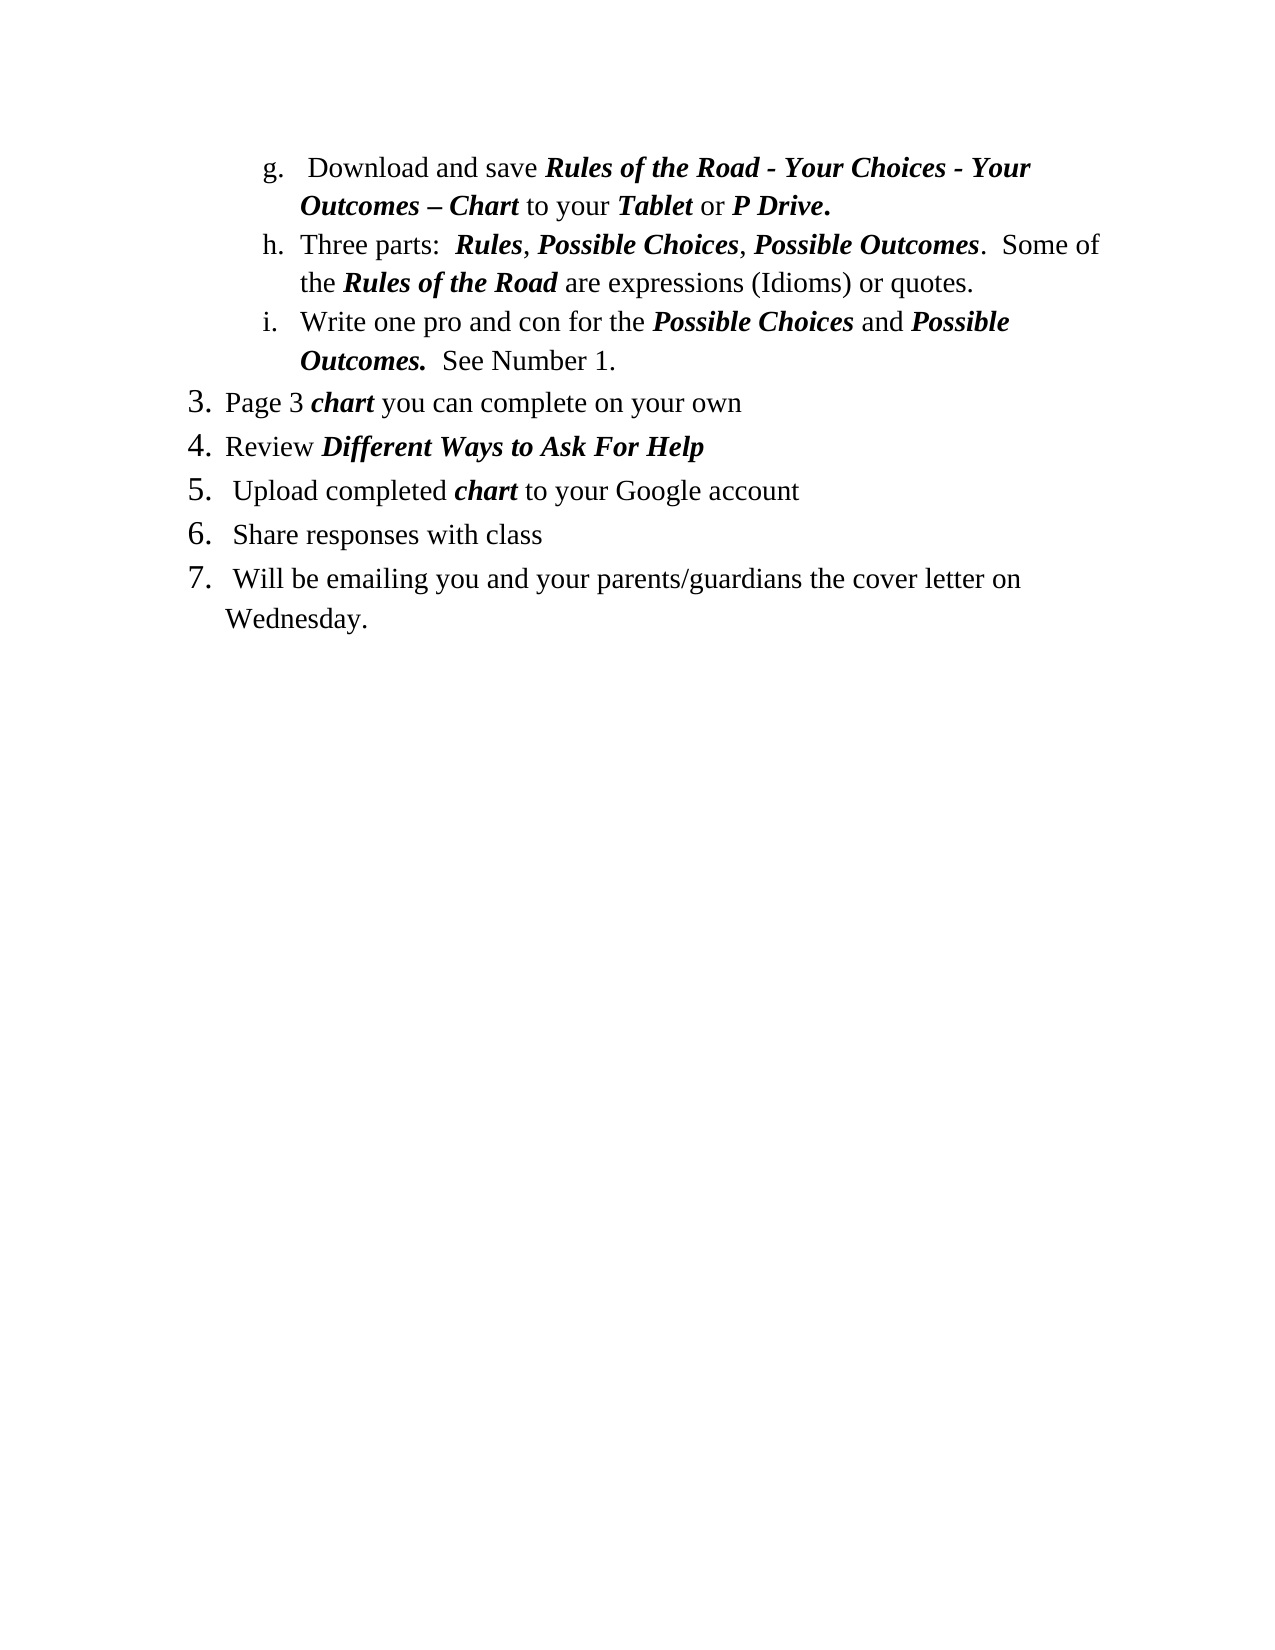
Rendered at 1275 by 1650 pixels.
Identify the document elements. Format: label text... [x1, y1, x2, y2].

list Share responses with class [187, 513, 1125, 552]
list Download and save Rules of the Road - Your Choices - Your Outcomes – Chart to your Tablet or P Drive. [262, 150, 1125, 222]
list Will be emailing you and your parents/guardians the cover letter on Wednesday. [187, 557, 1125, 634]
list Upload completed chart to your Google account [187, 469, 1125, 508]
list Review Different Ways to Ask For Help [187, 425, 1125, 464]
list Page 3 chart you can complete on your own [187, 381, 1125, 419]
list Three parts: Rules, Possible Choices, Possible Outcomes. Some of the Rules of the Road are expressions (Idioms) or quotes. [262, 227, 1125, 299]
list Write one pro and con for the Possible Choices and Possible Outcomes. See Number 1. [262, 304, 1125, 376]
